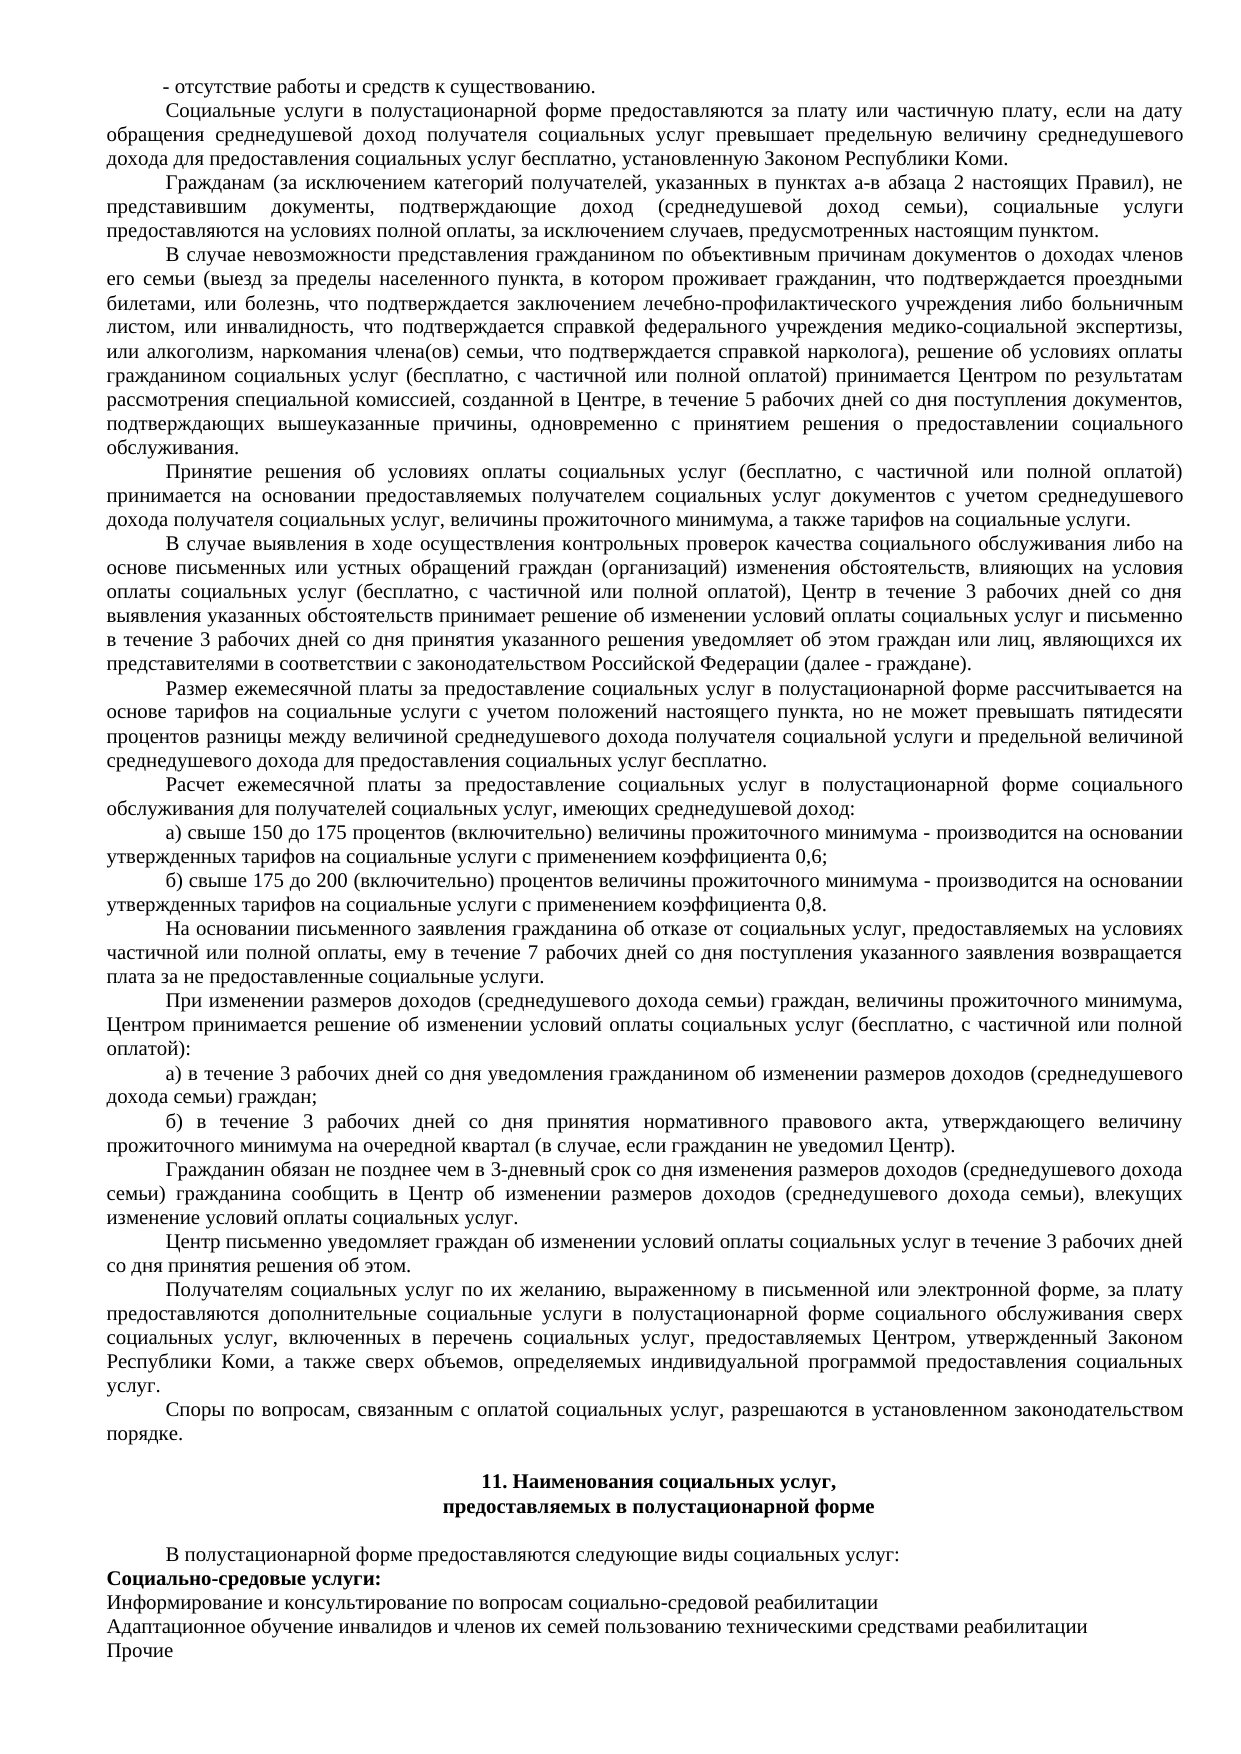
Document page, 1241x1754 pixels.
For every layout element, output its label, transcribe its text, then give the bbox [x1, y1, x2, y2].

text Расчет ежемесячной платы за предоставление социальных услуг в полустационарной форме социального обслуживания для получателей социальных услуг, имеющих среднедушевой доход: [106, 772, 1184, 820]
text В случае невозможности представления гражданином по объективным причинам документов о доходах членов его семьи (выезд за пределы населенного пункта, в котором проживает гражданин, что подтверждается проездными билетами, или болезнь, что подтверждается заключением лечебно-профилактического учреждения либо больничным листом, или инвалидность, что подтверждается справкой федерального учреждения медико-социальной экспертизы, или алкоголизм, наркомания члена(ов) семьи, что подтверждается справкой нарколога), решение об условиях оплаты гражданином социальных услуг (бесплатно, с частичной или полной оплатой) принимается Центром по результатам рассмотрения специальной комиссией, созданной в Центре, в течение 5 рабочих дней со дня поступления документов, подтверждающих вышеуказанные причины, одновременно с принятием решения о предоставлении социального обслуживания. [106, 242, 1184, 459]
text При изменении размеров доходов (среднедушевого дохода семьи) граждан, величины прожиточного минимума, Центром принимается решение об изменении условий оплаты социальных услуг (бесплатно, с частичной или полной оплатой): [106, 988, 1184, 1060]
text б) в течение 3 рабочих дней со дня принятия нормативного правового акта, утверждающего величину прожиточного минимума на очередной квартал (в случае, если гражданин не уведомил Центр). [106, 1108, 1184, 1157]
text предоставляемых в полустационарной форме [106, 1493, 1152, 1518]
text На основании письменного заявления гражданина об отказе от социальных услуг, предоставляемых на условиях частичной или полной оплаты, ему в течение 7 рабочих дней со дня поступления указанного заявления возвращается плата за не предоставленные социальные услуги. [106, 916, 1184, 988]
text Информирование и консультирование по вопросам социально-средовой реабилитации [106, 1590, 1152, 1614]
text Получателям социальных услуг по их желанию, выраженному в письменной или электронной форме, за плату предоставляются дополнительные социальные услуги в полустационарной форме социального обслуживания сверх социальных услуг, включенных в перечень социальных услуг, предоставляемых Центром, утвержденный Законом Республики Коми, а также сверх объемов, определяемых индивидуальной программой предоставления социальных услуг. [106, 1277, 1184, 1397]
text Споры по вопросам, связанным с оплатой социальных услуг, разрешаются в установленном законодательством порядке. [106, 1397, 1184, 1445]
text Гражданам (за исключением категорий получателей, указанных в пунктах а-в абзаца 2 настоящих Правил), не представившим документы, подтверждающие доход (среднедушевой доход семьи), социальные услуги предоставляются на условиях полной оплаты, за исключением случаев, предусмотренных настоящим пунктом. [106, 170, 1184, 242]
text Социальные услуги в полустационарной форме предоставляются за плату или частичную плату, если на дату обращения среднедушевой доход получателя социальных услуг превышает предельную величину среднедушевого дохода для предоставления социальных услуг бесплатно, установленную Законом Республики Коми. [106, 98, 1184, 170]
text Прочие [106, 1638, 1152, 1662]
text Размер ежемесячной платы за предоставление социальных услуг в полустационарной форме рассчитывается на основе тарифов на социальные услуги с учетом положений настоящего пункта, но не может превышать пятидесяти процентов разницы между величиной среднедушевого дохода получателя социальной услуги и предельной величиной среднедушевого дохода для предоставления социальных услуг бесплатно. [106, 675, 1184, 772]
text а) в течение 3 рабочих дней со дня уведомления гражданином об изменении размеров доходов (среднедушевого дохода семьи) граждан; [106, 1060, 1184, 1108]
text В случае выявления в ходе осуществления контрольных проверок качества социального обслуживания либо на основе письменных или устных обращений граждан (организаций) изменения обстоятельств, влияющих на условия оплаты социальных услуг (бесплатно, с частичной или полной оплатой), Центр в течение 3 рабочих дней со дня выявления указанных обстоятельств принимает решение об изменении условий оплаты социальных услуг и письменно в течение 3 рабочих дней со дня принятия указанного решения уведомляет об этом граждан или лиц, являющихся их представителями в соответствии с законодательством Российской Федерации (далее - граждане). [106, 531, 1184, 675]
text б) свыше 175 до 200 (включительно) процентов величины прожиточного минимума - производится на основании утвержденных тарифов на социальные услуги с применением коэффициента 0,8. [106, 868, 1184, 916]
text Принятие решения об условиях оплаты социальных услуг (бесплатно, с частичной или полной оплатой) принимается на основании предоставляемых получателем социальных услуг документов с учетом среднедушевого дохода получателя социальных услуг, величины прожиточного минимума, а также тарифов на социальные услуги. [106, 459, 1184, 531]
text Социально-средовые услуги: [106, 1566, 1152, 1590]
text В полустационарной форме предоставляются следующие виды социальных услуг: [106, 1542, 1152, 1566]
text Гражданин обязан не позднее чем в 3-дневный срок со дня изменения размеров доходов (среднедушевого дохода семьи) гражданина сообщить в Центр об изменении размеров доходов (среднедушевого дохода семьи), влекущих изменение условий оплаты социальных услуг. [106, 1157, 1184, 1229]
text а) свыше 150 до 175 процентов (включительно) величины прожиточного минимума - производится на основании утвержденных тарифов на социальные услуги с применением коэффициента 0,6; [106, 820, 1184, 868]
text Адаптационное обучение инвалидов и членов их семей пользованию техническими средствами реабилитации [106, 1614, 1152, 1638]
text - отсутствие работы и средств к существованию. [106, 74, 1181, 98]
text 11. Наименования социальных услуг, [106, 1469, 1152, 1493]
text Центр письменно уведомляет граждан об изменении условий оплаты социальных услуг в течение 3 рабочих дней со дня принятия решения об этом. [106, 1229, 1184, 1277]
